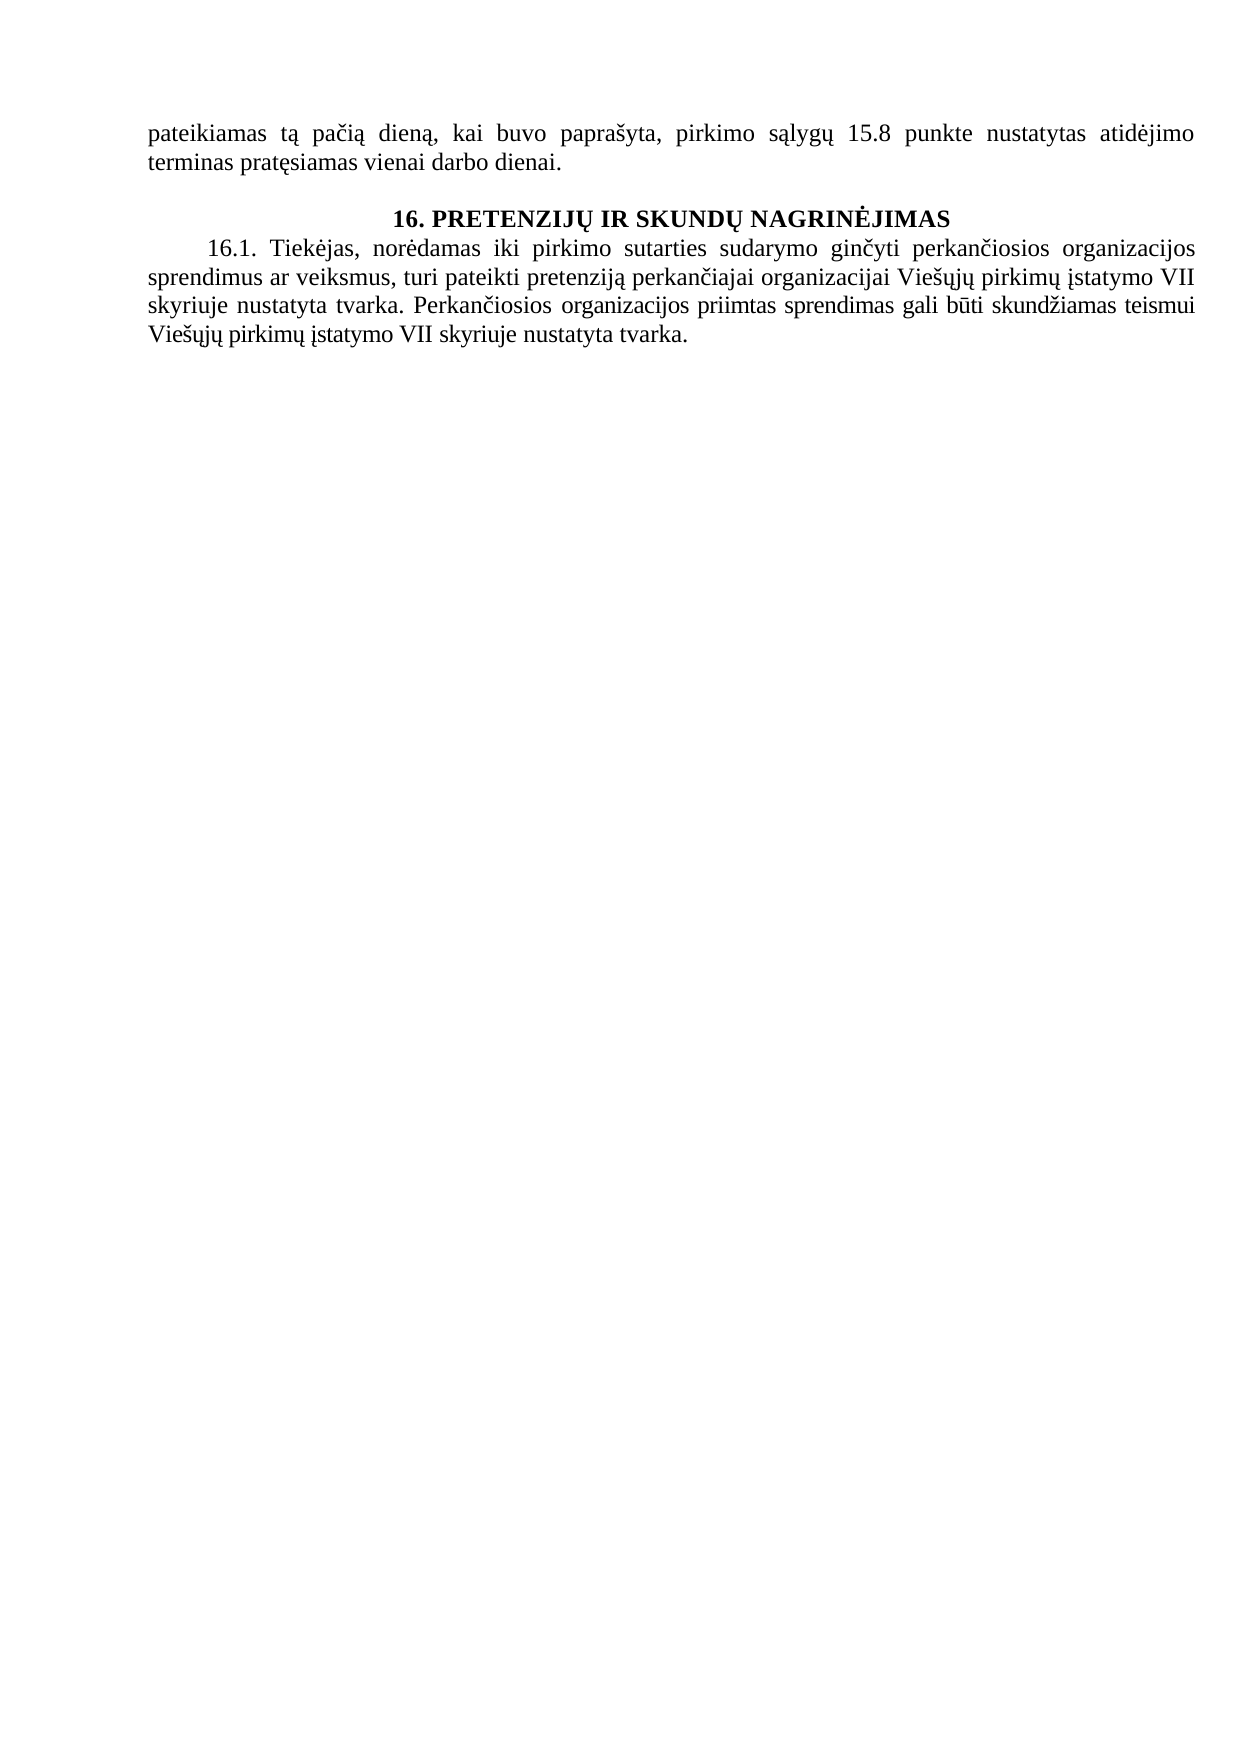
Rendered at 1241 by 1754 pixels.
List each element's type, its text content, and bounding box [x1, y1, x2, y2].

text 16. PRETENZIJŲ IR SKUNDŲ NAGRINĖJIMAS [148, 204, 1196, 233]
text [148, 118, 1196, 176]
text 16.1. Tiekėjas, norėdamas iki pirkimo sutarties sudarymo ginčyti perkančiosios organizacijos sprendimus ar veiksmus, turi pateikti pretenziją perkančiajai organizacijai Viešųjų pirkimų įstatymo VII skyriuje nustatyta tvarka. Perkančiosios organizacijos priimtas sprendimas gali būti skundžiamas teismui Viešųjų pirkimų įstatymo VII skyriuje nustatyta tvarka. [148, 233, 1196, 348]
